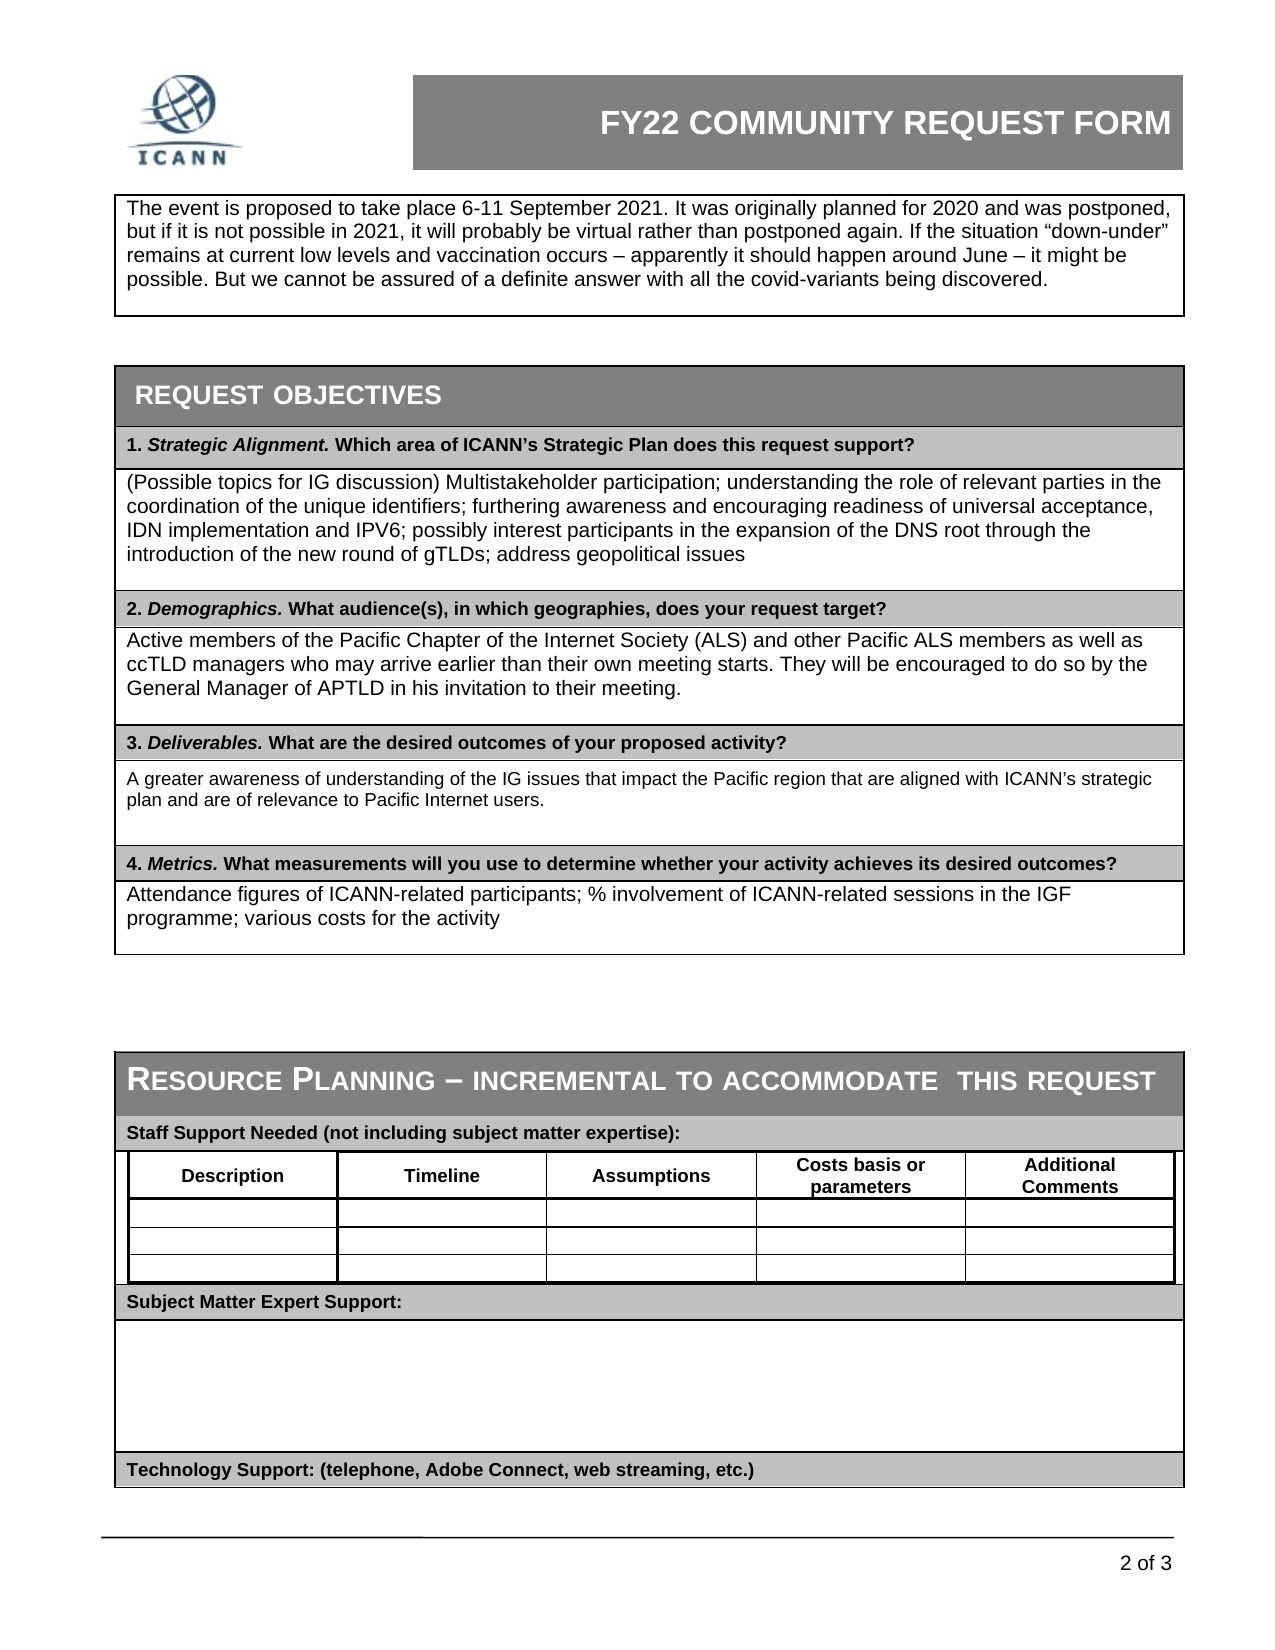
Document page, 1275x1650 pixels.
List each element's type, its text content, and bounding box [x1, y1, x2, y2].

table_cell Staff Support Needed (not including subject matter expertise): [116, 1116, 1183, 1150]
table_cell [757, 1255, 965, 1281]
table_cell [339, 1200, 546, 1226]
table_cell [116, 1152, 127, 1284]
table_cell [966, 1200, 1173, 1226]
table_cell [966, 1153, 1173, 1197]
table_cell [757, 1228, 965, 1254]
table_cell [757, 1153, 965, 1197]
table_cell 1. Strategic Alignment. Which area of ICANN’s Strategic Plan does this request support? [116, 427, 1183, 468]
table_cell Technology Support: (telephone, Adobe Connect, web streaming, etc.) [116, 1453, 1183, 1486]
table_cell [757, 1200, 965, 1226]
table_cell [130, 1152, 336, 1197]
table_cell [547, 1228, 756, 1254]
table_cell [547, 1200, 756, 1226]
table_cell [130, 1255, 336, 1281]
table_cell [339, 1153, 546, 1197]
table_cell [339, 1255, 546, 1281]
table_header request objectives [116, 367, 1183, 426]
table_cell 3. Deliverables. What are the desired outcomes of your proposed activity? [116, 726, 1183, 759]
table_cell [547, 1255, 756, 1281]
table_cell Subject Matter Expert Support: [116, 1285, 1183, 1319]
table_cell A greater awareness of understanding of the IG issues that impact the Pacific region that are aligned with ICANN’s strategic plan and are of relevance to Pacific Internet users. [116, 761, 1183, 844]
table_cell [116, 1321, 1183, 1451]
table_cell 4. Metrics. What measurements will you use to determine whether your activity achieves its desired outcomes? [116, 846, 1183, 880]
table_cell Active members of the Pacific Chapter of the Internet Society (ALS) and other Pacific ALS members as well as ccTLD managers who may arrive earlier than their own meeting starts. They will be encouraged to do so by the General Manager of APTLD in his invitation to their meeting. [116, 628, 1183, 724]
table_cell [116, 196, 1183, 315]
table_cell [339, 1228, 546, 1254]
table_cell [966, 1228, 1173, 1254]
table_cell 2. Demographics. What audience(s), in which geographies, does your request target? [116, 591, 1183, 626]
table_cell Attendance figures of ICANN-related participants; % involvement of ICANN-related sessions in the IGF programme; various costs for the activity [116, 882, 1183, 954]
table_cell [1176, 1152, 1183, 1284]
table_cell [547, 1153, 756, 1197]
table_cell [130, 1228, 336, 1254]
table_cell [130, 1200, 336, 1227]
table_cell (Possible topics for IG discussion) Multistakeholder participation; understanding the role of relevant parties in the coordination of the unique identifiers; furthering awareness and encouraging readiness of universal acceptance, IDN implementation and IPV6; possibly interest participants in the expansion of the DNS root through the introduction of the new round of gTLDs; address geopolitical issues [116, 470, 1183, 589]
table_header Resource Planning – incremental to accommodate this request [116, 1053, 1183, 1116]
table_cell [966, 1255, 1173, 1281]
